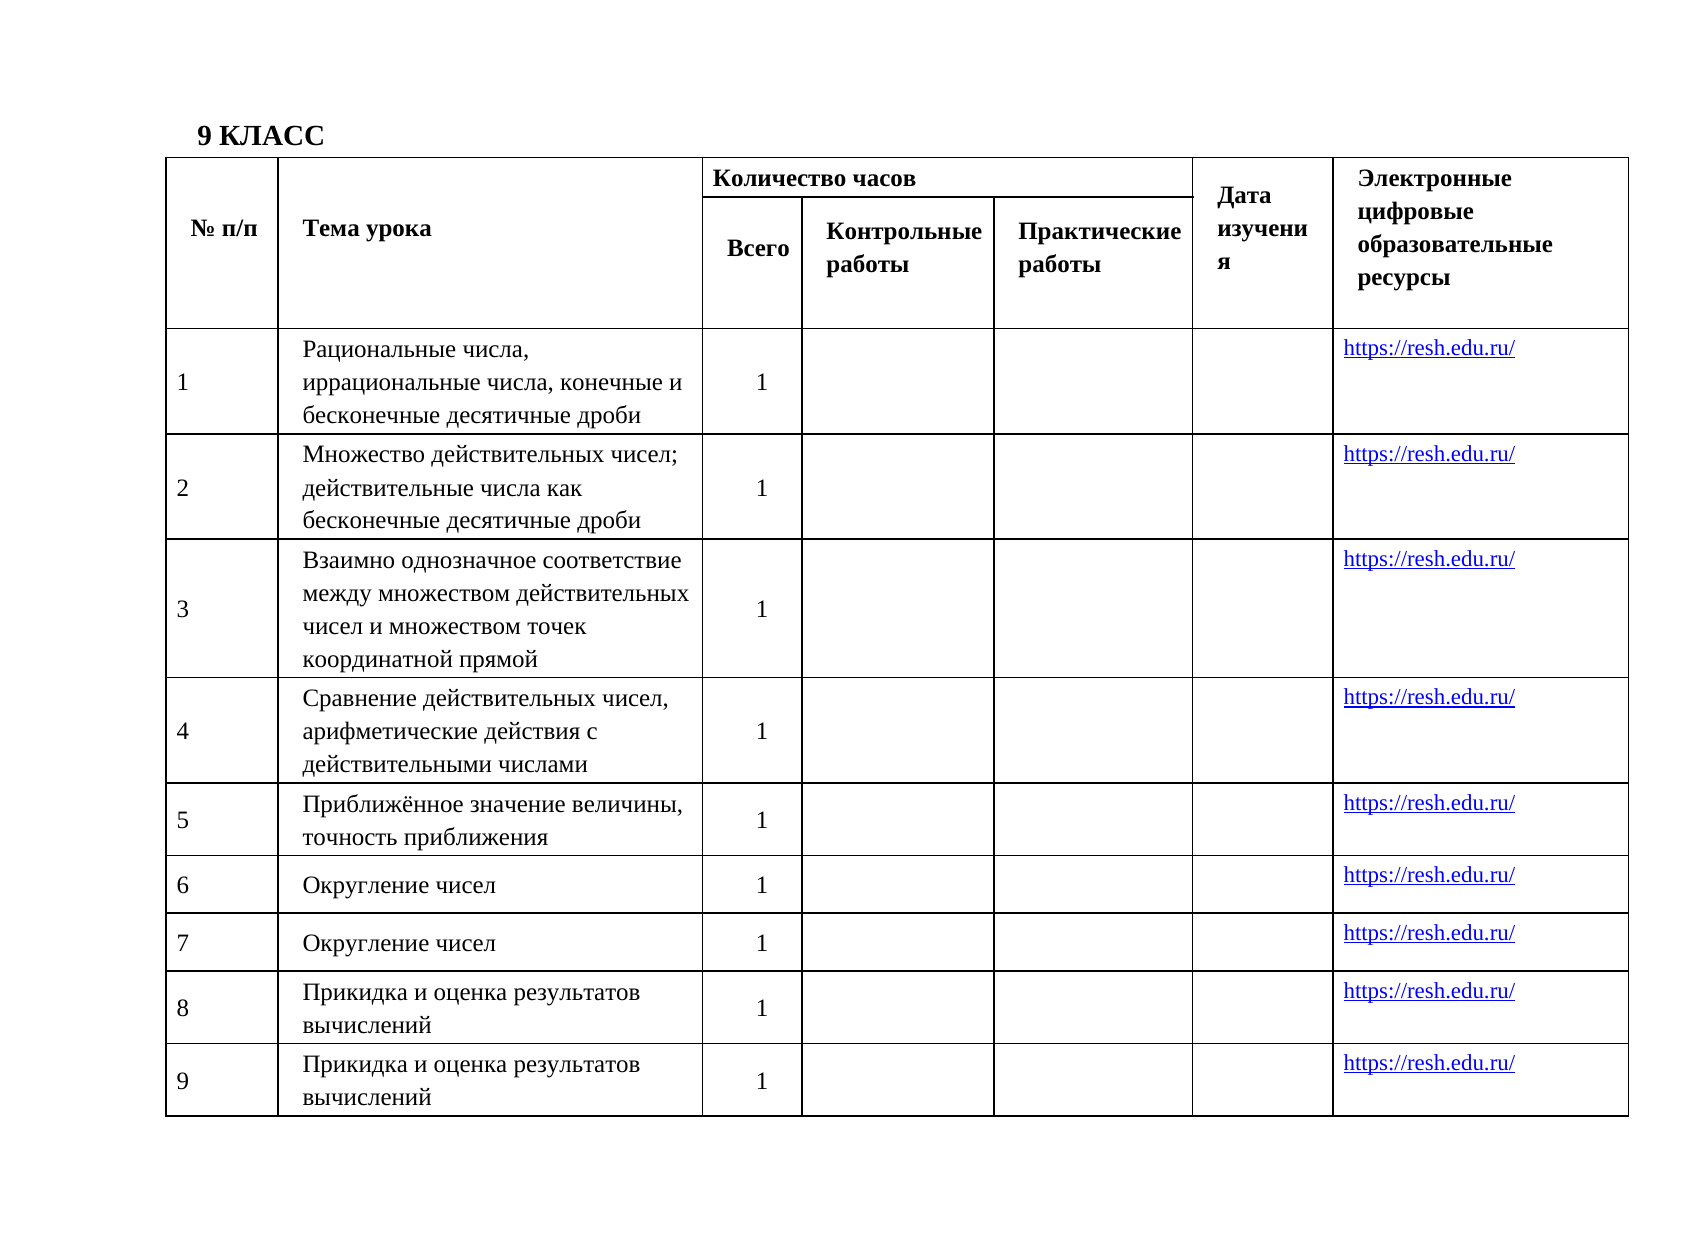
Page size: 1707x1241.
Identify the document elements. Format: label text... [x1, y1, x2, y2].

table_cell Округление чисел [279, 856, 702, 912]
table_cell [1193, 1044, 1332, 1115]
table_cell [803, 972, 993, 1042]
table_cell 8 [167, 972, 277, 1042]
table_cell 1 [703, 329, 801, 433]
table_cell [995, 784, 1192, 854]
table_cell [995, 435, 1192, 538]
table_cell [803, 540, 993, 677]
table_cell https://resh.edu.ru/ [1334, 1044, 1628, 1115]
table_cell Множество действительных чисел; действительные числа как бесконечные десятичные дроби [279, 435, 702, 538]
table_cell [1193, 329, 1332, 433]
table_header № п/п [167, 158, 277, 327]
table_cell [995, 972, 1192, 1042]
table_cell [995, 678, 1192, 782]
table_cell 1 [703, 914, 801, 970]
table_cell [803, 1044, 993, 1115]
table_cell [803, 856, 993, 912]
table_cell 1 [703, 540, 801, 677]
table_cell 1 [703, 678, 801, 782]
table_cell [803, 914, 993, 970]
table_header Электронные цифровые образовательные ресурсы [1334, 158, 1628, 327]
table_cell 1 [703, 784, 801, 854]
table_cell https://resh.edu.ru/ [1334, 784, 1628, 854]
table_cell [995, 1044, 1192, 1115]
table_cell Сравнение действительных чисел, арифметические действия с действительными числами [279, 678, 702, 782]
table_cell Всего [703, 198, 801, 327]
table_cell Прикидка и оценка результатов вычислений [279, 972, 702, 1042]
table_cell 7 [167, 914, 277, 970]
table_cell 1 [703, 435, 801, 538]
table_cell 9 [167, 1044, 277, 1115]
table_cell [1193, 784, 1332, 854]
table_cell 6 [167, 856, 277, 912]
table_cell https://resh.edu.ru/ [1334, 972, 1628, 1042]
table_cell 1 [703, 856, 801, 912]
table_cell [1193, 540, 1332, 677]
table_cell Практические работы [995, 198, 1192, 327]
table_cell [803, 435, 993, 538]
table_cell [1193, 856, 1332, 912]
table_cell https://resh.edu.ru/ [1334, 435, 1628, 538]
table_cell https://resh.edu.ru/ [1334, 329, 1628, 433]
table_cell 5 [167, 784, 277, 854]
table_cell [1193, 972, 1332, 1042]
table_cell Рациональные числа, иррациональные числа, конечные и бесконечные десятичные дроби [279, 329, 702, 433]
table_header Тема урока [279, 158, 702, 327]
table_cell https://resh.edu.ru/ [1334, 856, 1628, 912]
table_cell 1 [167, 329, 277, 433]
table_cell Взаимно однозначное соответствие между множеством действительных чисел и множеством точек координатной прямой [279, 540, 702, 677]
table_cell https://resh.edu.ru/ [1334, 914, 1628, 970]
table_cell [995, 329, 1192, 433]
text 9 КЛАСС [190, 118, 1618, 152]
table_cell 3 [167, 540, 277, 677]
table_cell Приближённое значение величины, точность приближения [279, 784, 702, 854]
table_cell [1193, 435, 1332, 538]
table_cell [1193, 914, 1332, 970]
table_cell Прикидка и оценка результатов вычислений [279, 1044, 702, 1115]
table_cell 1 [703, 1044, 801, 1115]
table_cell https://resh.edu.ru/ [1334, 540, 1628, 677]
table_cell [995, 540, 1192, 677]
table_cell [803, 678, 993, 782]
table_cell 2 [167, 435, 277, 538]
table_header Количество часов [703, 158, 1192, 196]
table_cell [995, 856, 1192, 912]
table_cell 4 [167, 678, 277, 782]
table_cell https://resh.edu.ru/ [1334, 678, 1628, 782]
table_cell [803, 329, 993, 433]
table_header Дата изучения [1193, 158, 1332, 327]
table_cell [803, 784, 993, 854]
table_cell [995, 914, 1192, 970]
table_cell Контрольные работы [803, 198, 993, 327]
table_cell [1193, 678, 1332, 782]
table_cell Округление чисел [279, 914, 702, 970]
table_cell 1 [703, 972, 801, 1042]
